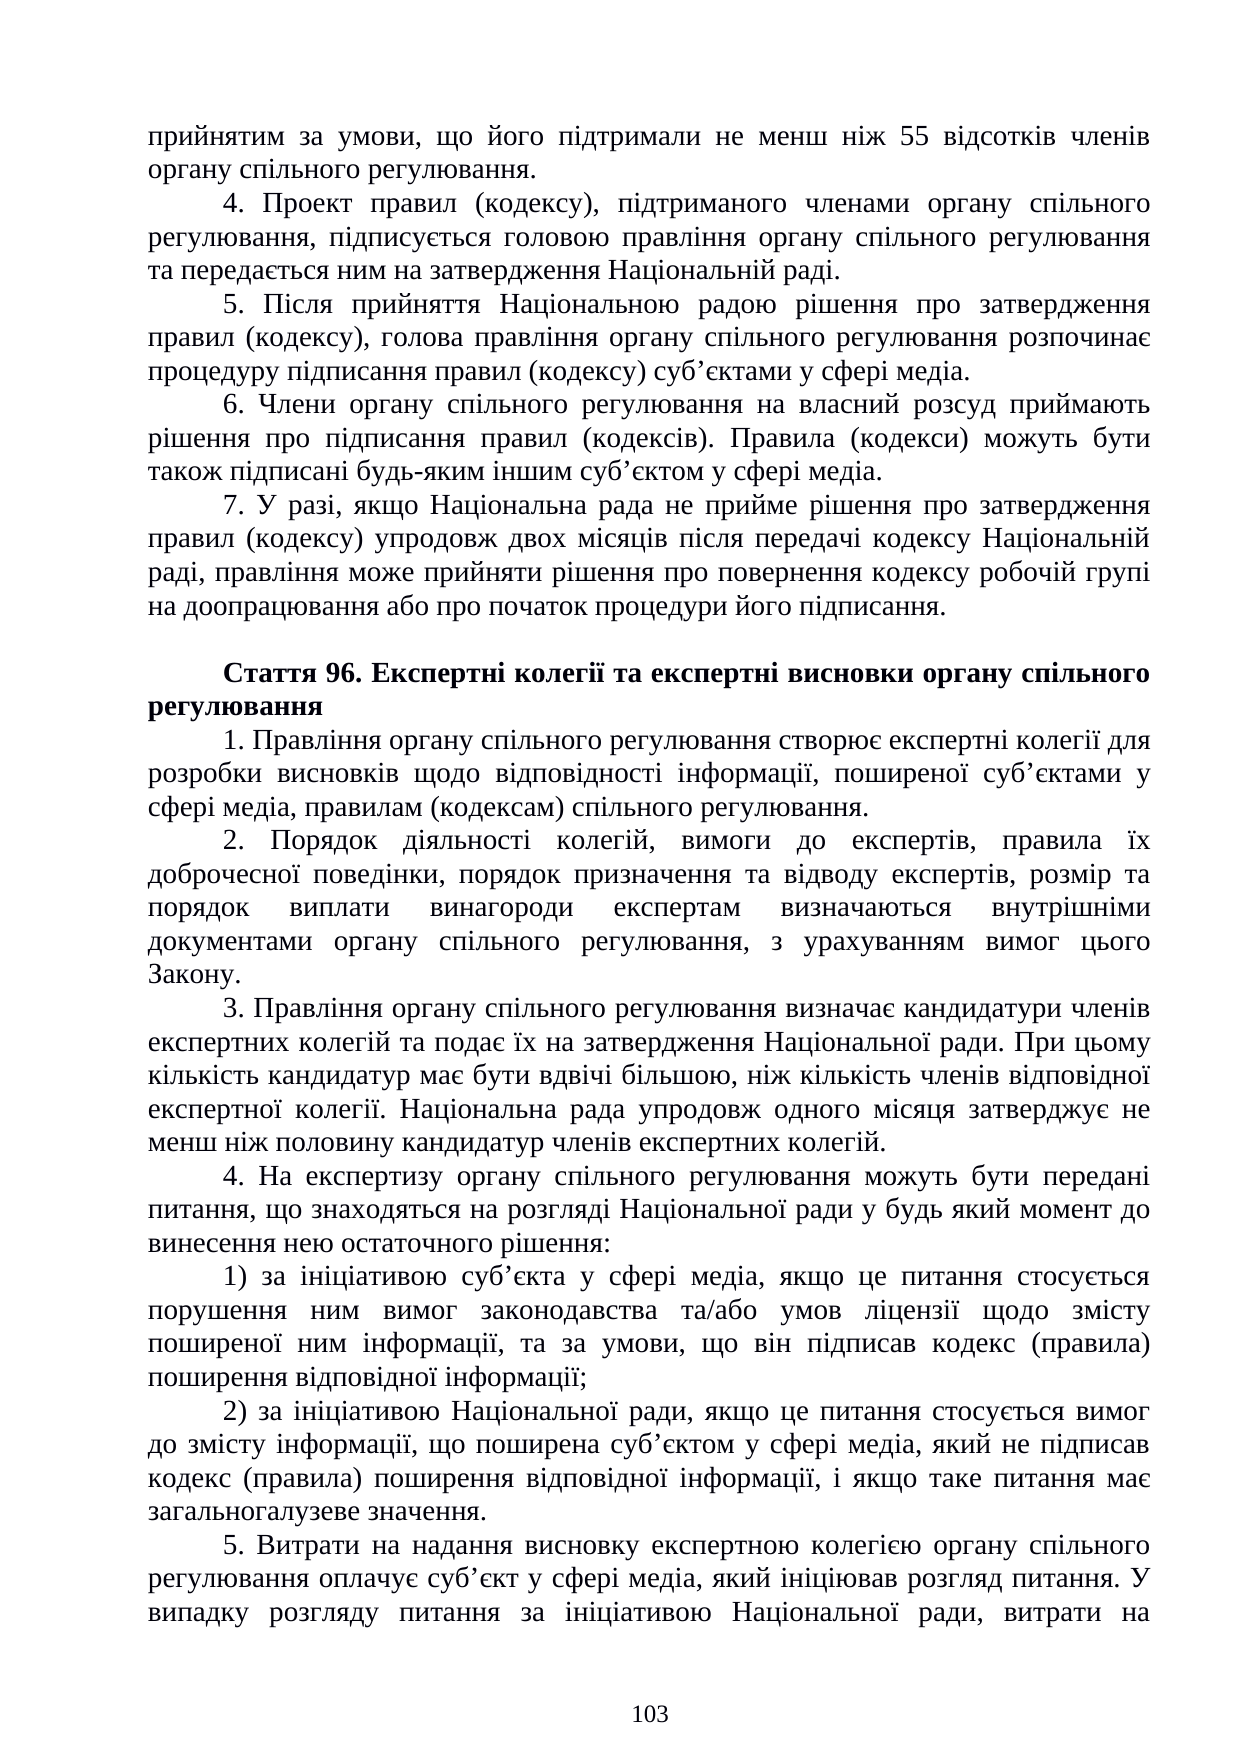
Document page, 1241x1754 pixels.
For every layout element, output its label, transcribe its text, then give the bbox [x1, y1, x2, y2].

text 3. Правління органу спільного регулювання визначає кандидатури членів експертних колегій та подає їх на затвердження Національної ради. При цьому кількість кандидатур має бути вдвічі більшою, ніж кількість членів відповідної експертної колегії. Національна рада упродовж одного місяця затверджує не менш ніж половину кандидатур членів експертних колегій. [148, 990, 1152, 1158]
text 4. Проект правил (кодексу), підтриманого членами органу спільного регулювання, підписується головою правління органу спільного регулювання та передається ним на затвердження Національній раді. [148, 185, 1152, 286]
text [148, 118, 1152, 185]
subtitle Стаття 96. Експертні колегії та експертні висновки органу спільного регулювання [148, 655, 1152, 722]
text 5. Після прийняття Національною радою рішення про затвердження правил (кодексу), голова правління органу спільного регулювання розпочинає процедуру підписання правил (кодексу) суб’єктами у сфері медіа. [148, 286, 1152, 386]
text 6. Члени органу спільного регулювання на власний розсуд приймають рішення про підписання правил (кодексів). Правила (кодекси) можуть бути також підписані будь-яким іншим суб’єктом у сфері медіа. [148, 386, 1152, 487]
text 4. На експертизу органу спільного регулювання можуть бути передані питання, що знаходяться на розгляді Національної ради у будь який момент до винесення нею остаточного рішення: [148, 1158, 1152, 1258]
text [148, 1527, 1152, 1627]
text 2. Порядок діяльності колегій, вимоги до експертів, правила їх доброчесної поведінки, порядок призначення та відводу експертів, розмір та порядок виплати винагороди експертам визначаються внутрішніми документами органу спільного регулювання, з урахуванням вимог цього Закону. [148, 822, 1152, 990]
text 2) за ініціативою Національної ради, якщо це питання стосується вимог до змісту інформації, що поширена суб’єктом у сфері медіа, який не підписав кодекс (правила) поширення відповідної інформації, і якщо таке питання має загальногалузеве значення. [148, 1393, 1152, 1527]
text 1) за ініціативою суб’єкта у сфері медіа, якщо це питання стосується порушення ним вимог законодавства та/або умов ліцензії щодо змісту поширеної ним інформації, та за умови, що він підписав кодекс (правила) поширення відповідної інформації; [148, 1258, 1152, 1393]
text 7. У разі, якщо Національна рада не прийме рішення про затвердження правил (кодексу) упродовж двох місяців після передачі кодексу Національній раді, правління може прийняти рішення про повернення кодексу робочій групі на доопрацювання або про початок процедури його підписання. [148, 487, 1152, 621]
text 1. Правління органу спільного регулювання створює експертні колегії для розробки висновків щодо відповідності інформації, поширеної суб’єктами у сфері медіа, правилам (кодексам) спільного регулювання. [148, 722, 1152, 822]
